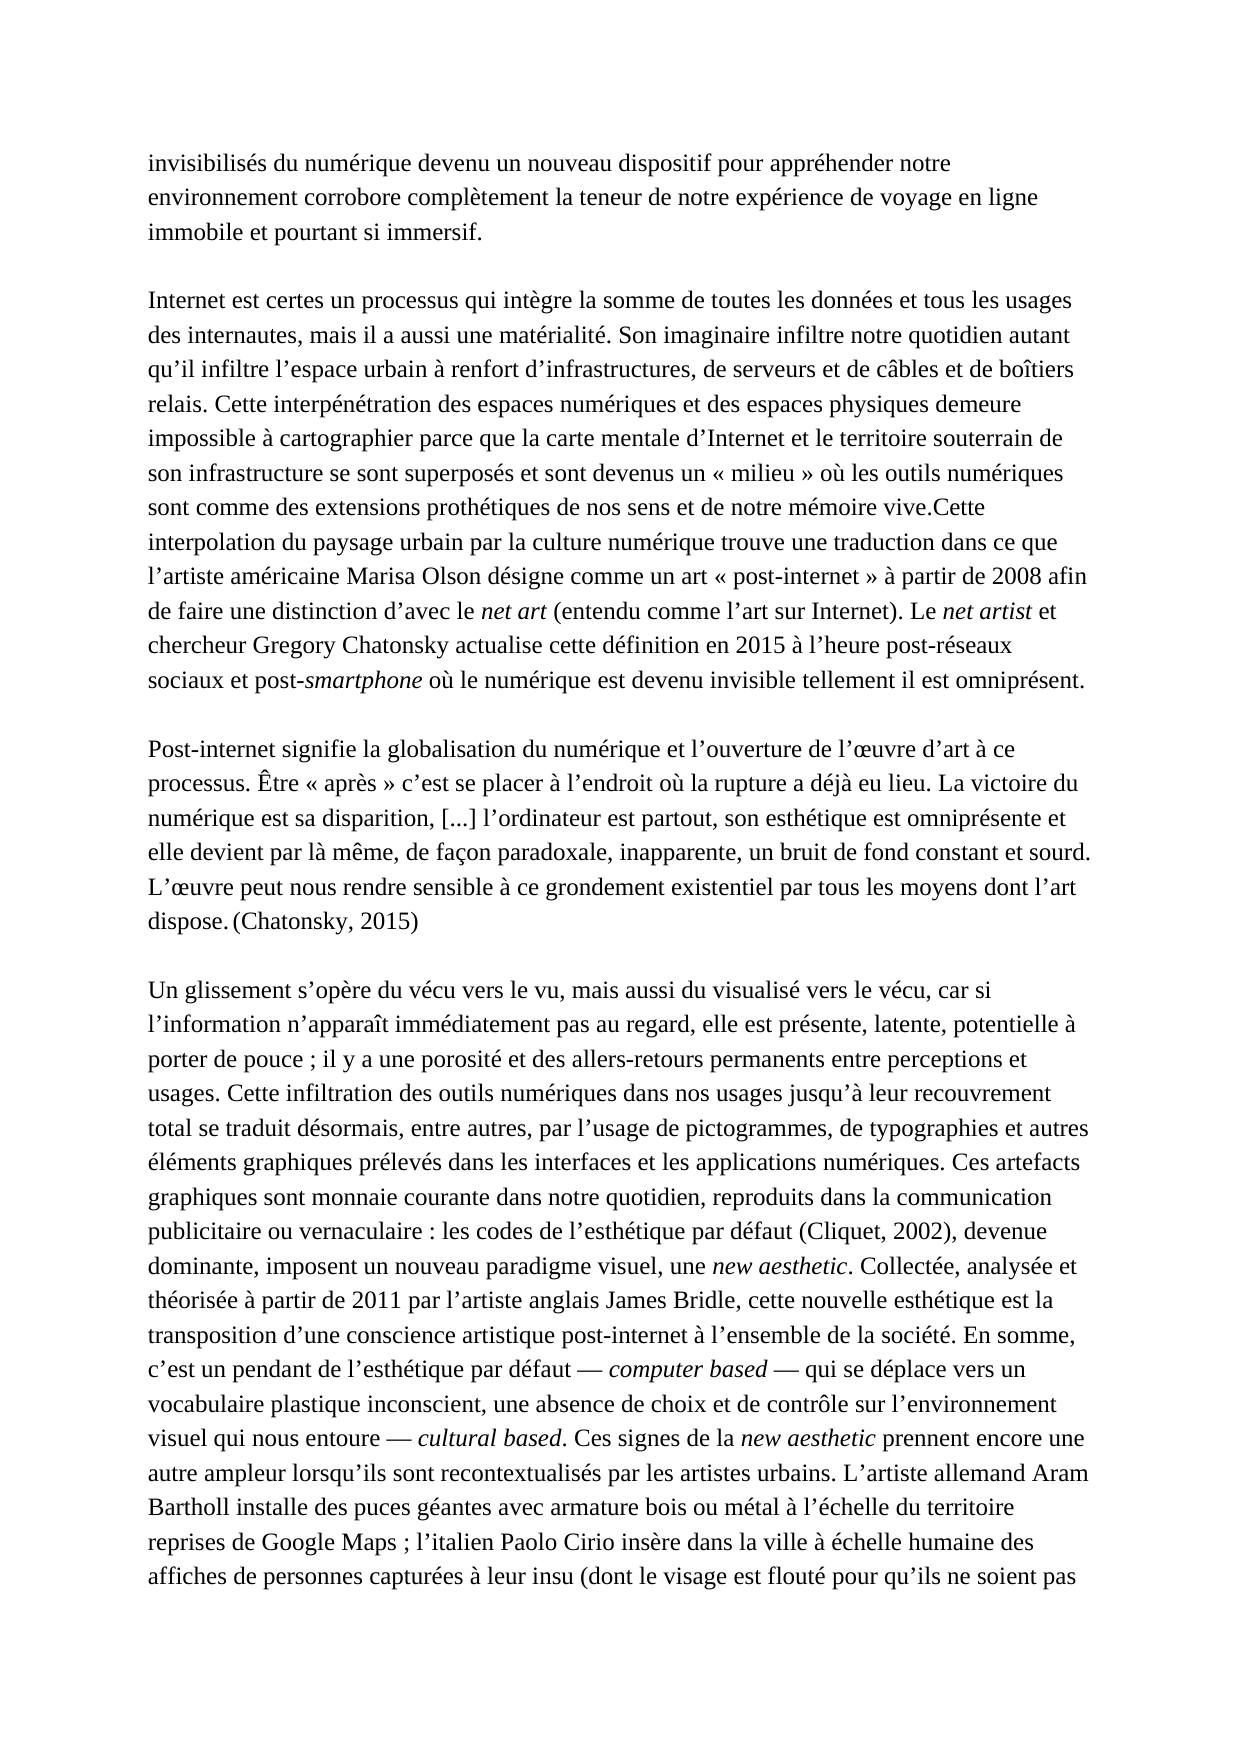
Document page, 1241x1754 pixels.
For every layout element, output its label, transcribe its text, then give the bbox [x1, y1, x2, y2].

text Internet est certes un processus qui intègre la somme de toutes les données et tous les usages des internautes, mais il a aussi une matérialité. Son imaginaire infiltre notre quotidien autant qu’il infiltre l’espace urbain à renfort d’infrastructures, de serveurs et de câbles et de boîtiers relais. Cette interpénétration des espaces numériques et des espaces physiques demeure impossible à cartographier parce que la carte mentale d’Internet et le territoire souterrain de son infrastructure se sont superposés et sont devenus un « milieu » où les outils numériques sont comme des extensions prothétiques de nos sens et de notre mémoire vive.Cette interpolation du paysage urbain par la culture numérique trouve une traduction dans ce que l’artiste américaine Marisa Olson désigne comme un art « post-internet » à partir de 2008 afin de faire une distinction d’avec le net art (entendu comme l’art sur Internet). Le net artist et chercheur Gregory Chatonsky actualise cette définition en 2015 à l’heure post-réseaux sociaux et post-smartphone où le numérique est devenu invisible tellement il est omniprésent. [148, 286, 1093, 693]
text Post-internet signifie la globalisation du numérique et l’ouverture de l’œuvre d’art à ce processus. Être « après » c’est se placer à l’endroit où la rupture a déjà eu lieu. La victoire du numérique est sa disparition, [...] l’ordinateur est partout, son esthétique est omniprésente et elle devient par là même, de façon paradoxale, inapparente, un bruit de fond constant et sourd. L’œuvre peut nous rendre sensible à ce grondement existentiel par tous les moyens dont l’art dispose. (Chatonsky, 2015) [148, 734, 1093, 935]
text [148, 975, 1093, 1590]
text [148, 148, 1093, 245]
